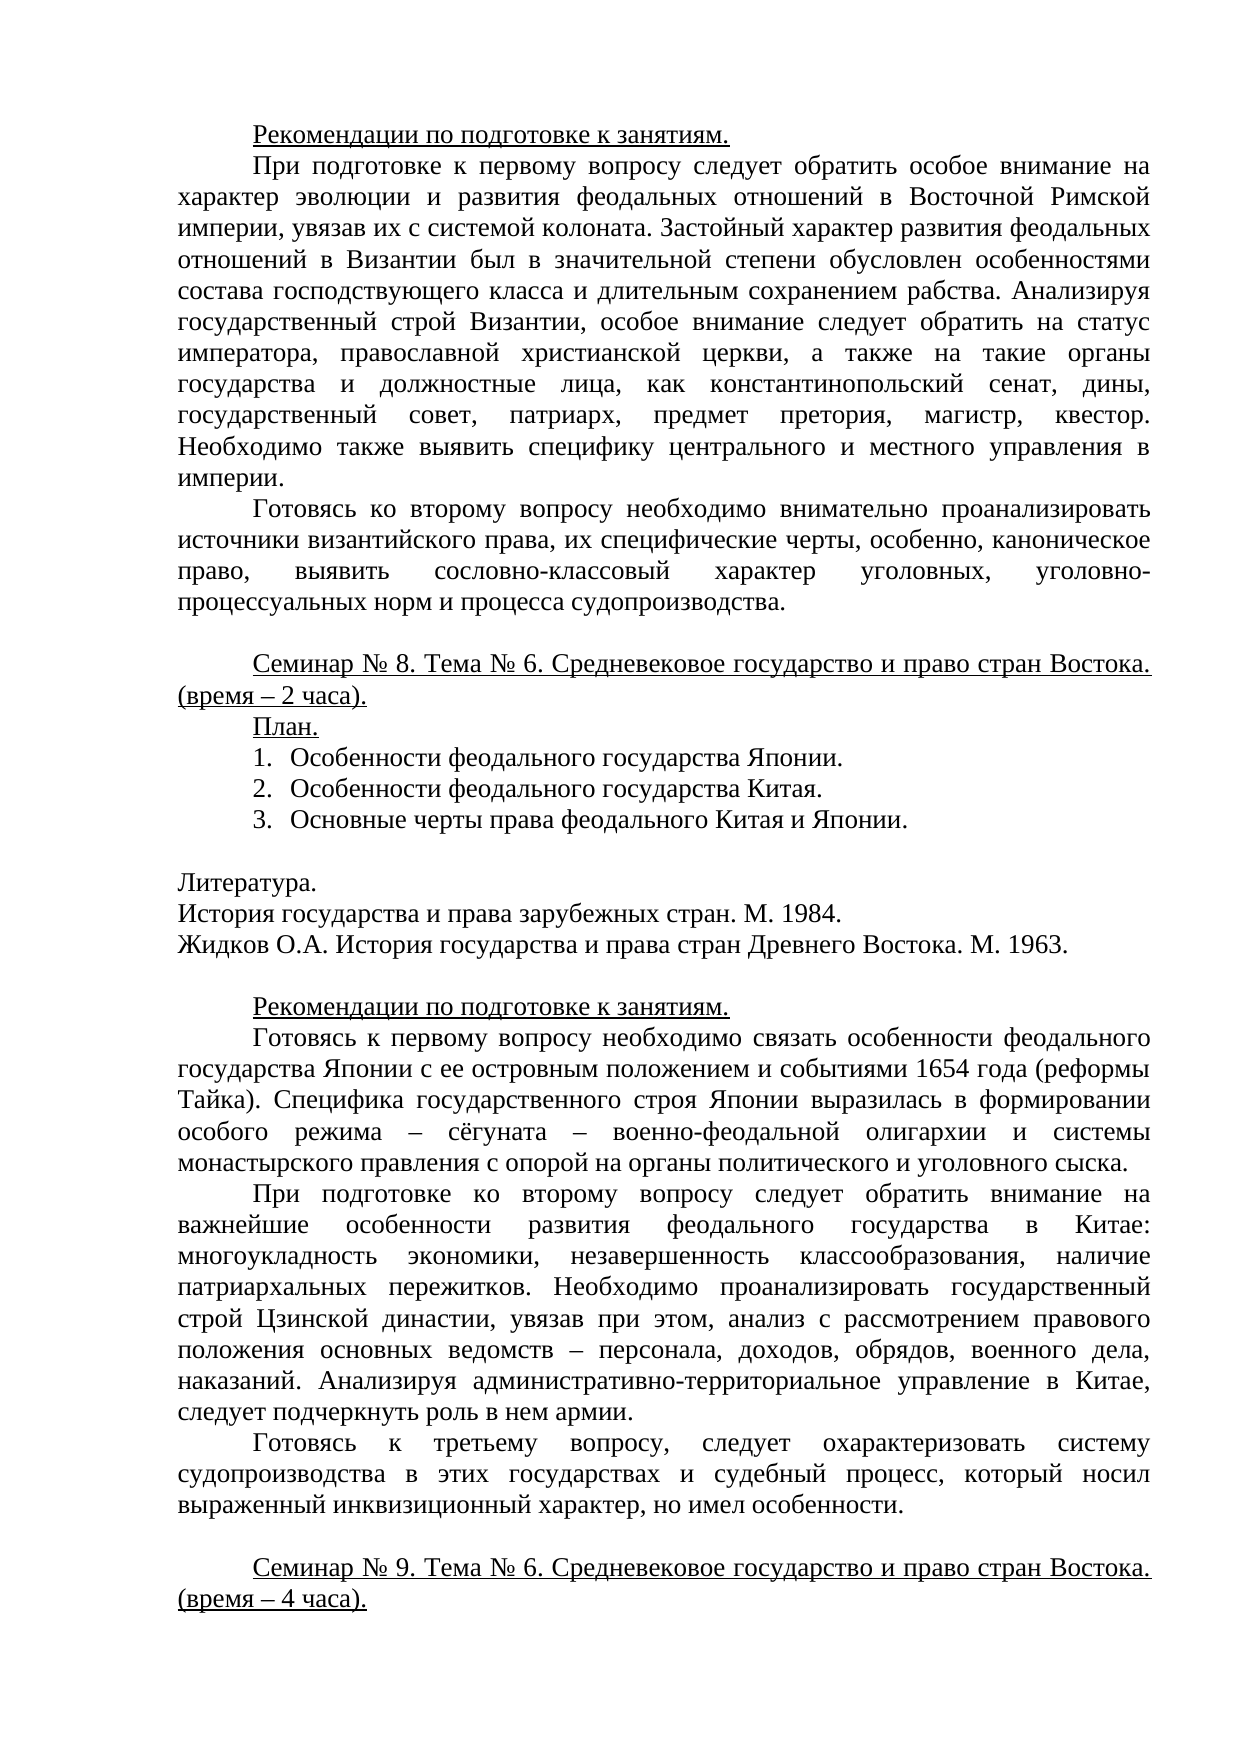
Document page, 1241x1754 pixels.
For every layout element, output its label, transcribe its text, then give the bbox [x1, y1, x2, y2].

text Семинар № 9. Тема № 6. Средневековое государство и право стран Востока. (время – 4 часа). [177, 1551, 1152, 1613]
text Готовясь ко второму вопросу необходимо внимательно проанализировать источники византийского права, их специфические черты, особенно, каноническое право, выявить сословно-классовый характер уголовных, уголовно-процессуальных норм и процесса судопроизводства. [177, 492, 1152, 616]
text Рекомендации по подготовке к занятиям. [177, 118, 1152, 149]
text При подготовке ко второму вопросу следует обратить внимание на важнейшие особенности развития феодального государства в Китае: многоукладность экономики, незавершенность классообразования, наличие патриархальных пережитков. Необходимо проанализировать государственный строй Цзинской династии, увязав при этом, анализ с рассмотрением правового положения основных ведомств – персонала, доходов, обрядов, военного дела, наказаний. Анализируя административно-территориальное управление в Китае, следует подчеркнуть роль в нем армии. [177, 1177, 1152, 1426]
text План. [177, 710, 1152, 741]
list Особенности феодального государства Китая. [252, 772, 1152, 803]
text Готовясь к первому вопросу необходимо связать особенности феодального государства Японии с ее островным положением и событиями 1654 года (реформы Тайка). Специфика государственного строя Японии выразилась в формировании особого режима – сёгуната – военно-феодальной олигархии и системы монастырского правления с опорой на органы политического и уголовного сыска. [177, 1021, 1152, 1177]
text При подготовке к первому вопросу следует обратить особое внимание на характер эволюции и развития феодальных отношений в Восточной Римской империи, увязав их с системой колоната. Застойный характер развития феодальных отношений в Византии был в значительной степени обусловлен особенностями состава господствующего класса и длительным сохранением рабства. Анализируя государственный строй Византии, особое внимание следует обратить на статус императора, православной христианской церкви, а также на такие органы государства и должностные лица, как константинопольский сенат, дины, государственный совет, патриарх, предмет претория, магистр, квестор. Необходимо также выявить специфику центрального и местного управления в империи. [177, 149, 1152, 492]
text Жидков О.А. История государства и права стран Древнего Востока. М. 1963. [177, 928, 1152, 959]
text История государства и права зарубежных стран. М. 1984. [177, 897, 1152, 928]
list Особенности феодального государства Японии. [252, 741, 1152, 772]
list Основные черты права феодального Китая и Японии. [252, 803, 1152, 834]
text Семинар № 8. Тема № 6. Средневековое государство и право стран Востока. (время – 2 часа). [177, 648, 1152, 710]
text Литература. [177, 866, 1152, 897]
text Готовясь к третьему вопросу, следует охарактеризовать систему судопроизводства в этих государствах и судебный процесс, который носил выраженный инквизиционный характер, но имел особенности. [177, 1426, 1152, 1520]
text Рекомендации по подготовке к занятиям. [177, 990, 1152, 1021]
